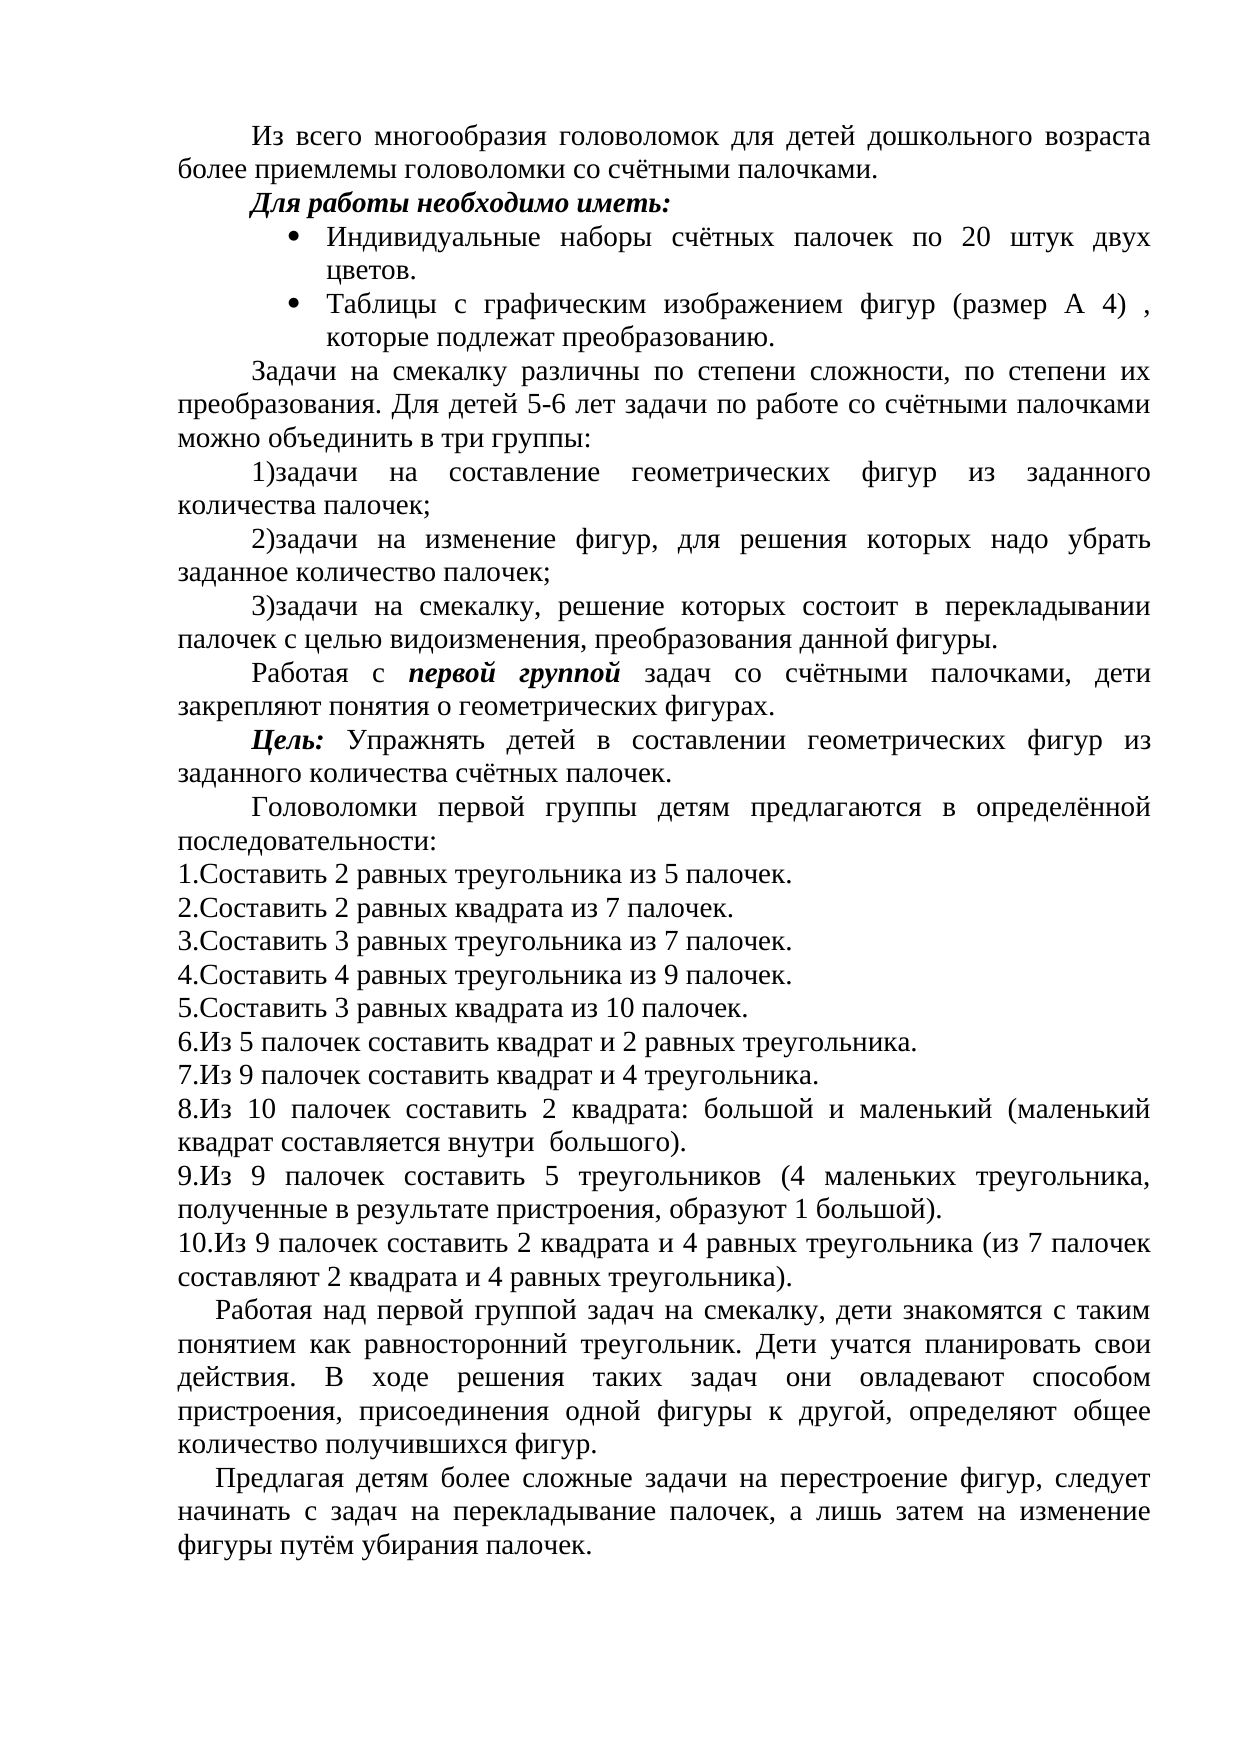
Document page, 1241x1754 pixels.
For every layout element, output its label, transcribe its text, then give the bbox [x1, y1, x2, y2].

text 8.Из 10 палочек составить 2 квадрата: большой и маленький (маленький квадрат составляется внутри большого). [177, 1091, 1152, 1158]
list Индивидуальные наборы счётных палочек по 20 штук двух цветов. [288, 219, 1152, 286]
text Из всего многообразия головоломок для детей дошкольного возраста более приемлемы головоломки со счётными палочками. [177, 118, 1152, 185]
text 7.Из 9 палочек составить квадрат и 4 треугольника. [177, 1057, 1152, 1091]
text 4.Составить 4 равных треугольника из 9 палочек. [177, 957, 1152, 990]
text Головоломки первой группы детям предлагаются в определённой последовательности: [177, 789, 1152, 856]
text Цель: Упражнять детей в составлении геометрических фигур из заданного количества счётных палочек. [177, 722, 1152, 789]
text 3)задачи на смекалку, решение которых состоит в перекладывании палочек с целью видоизменения, преобразования данной фигуры. [177, 588, 1152, 655]
list Таблицы с графическим изображением фигур (размер А 4) , которые подлежат преобразованию. [288, 286, 1152, 353]
text 3.Составить 3 равных треугольника из 7 палочек. [177, 923, 1152, 957]
text 2)задачи на изменение фигур, для решения которых надо убрать заданное количество палочек; [177, 521, 1152, 588]
text 10.Из 9 палочек составить 2 квадрата и 4 равных треугольника (из 7 палочек составляют 2 квадрата и 4 равных треугольника). [177, 1225, 1152, 1292]
text Для работы необходимо иметь: [177, 185, 1152, 219]
text 6.Из 5 палочек составить квадрат и 2 равных треугольника. [177, 1024, 1152, 1057]
text Работая с первой группой задач со счётными палочками, дети закрепляют понятия о геометрических фигурах. [177, 655, 1152, 722]
text Предлагая детям более сложные задачи на перестроение фигур, следует начинать с задач на перекладывание палочек, а лишь затем на изменение фигуры путём убирания палочек. [177, 1460, 1152, 1561]
text 1.Составить 2 равных треугольника из 5 палочек. [177, 856, 1152, 890]
text 2.Составить 2 равных квадрата из 7 палочек. [177, 890, 1152, 923]
text Работая над первой группой задач на смекалку, дети знакомятся с таким понятием как равносторонний треугольник. Дети учатся планировать свои действия. В ходе решения таких задач они овладевают способом пристроения, присоединения одной фигуры к другой, определяют общее количество получившихся фигур. [177, 1292, 1152, 1460]
text 5.Составить 3 равных квадрата из 10 палочек. [177, 990, 1152, 1024]
text 1)задачи на составление геометрических фигур из заданного количества палочек; [177, 454, 1152, 521]
text 9.Из 9 палочек составить 5 треугольников (4 маленьких треугольника, полученные в результате пристроения, образуют 1 большой). [177, 1158, 1152, 1225]
text Задачи на смекалку различны по степени сложности, по степени их преобразования. Для детей 5-6 лет задачи по работе со счётными палочками можно объединить в три группы: [177, 353, 1152, 454]
